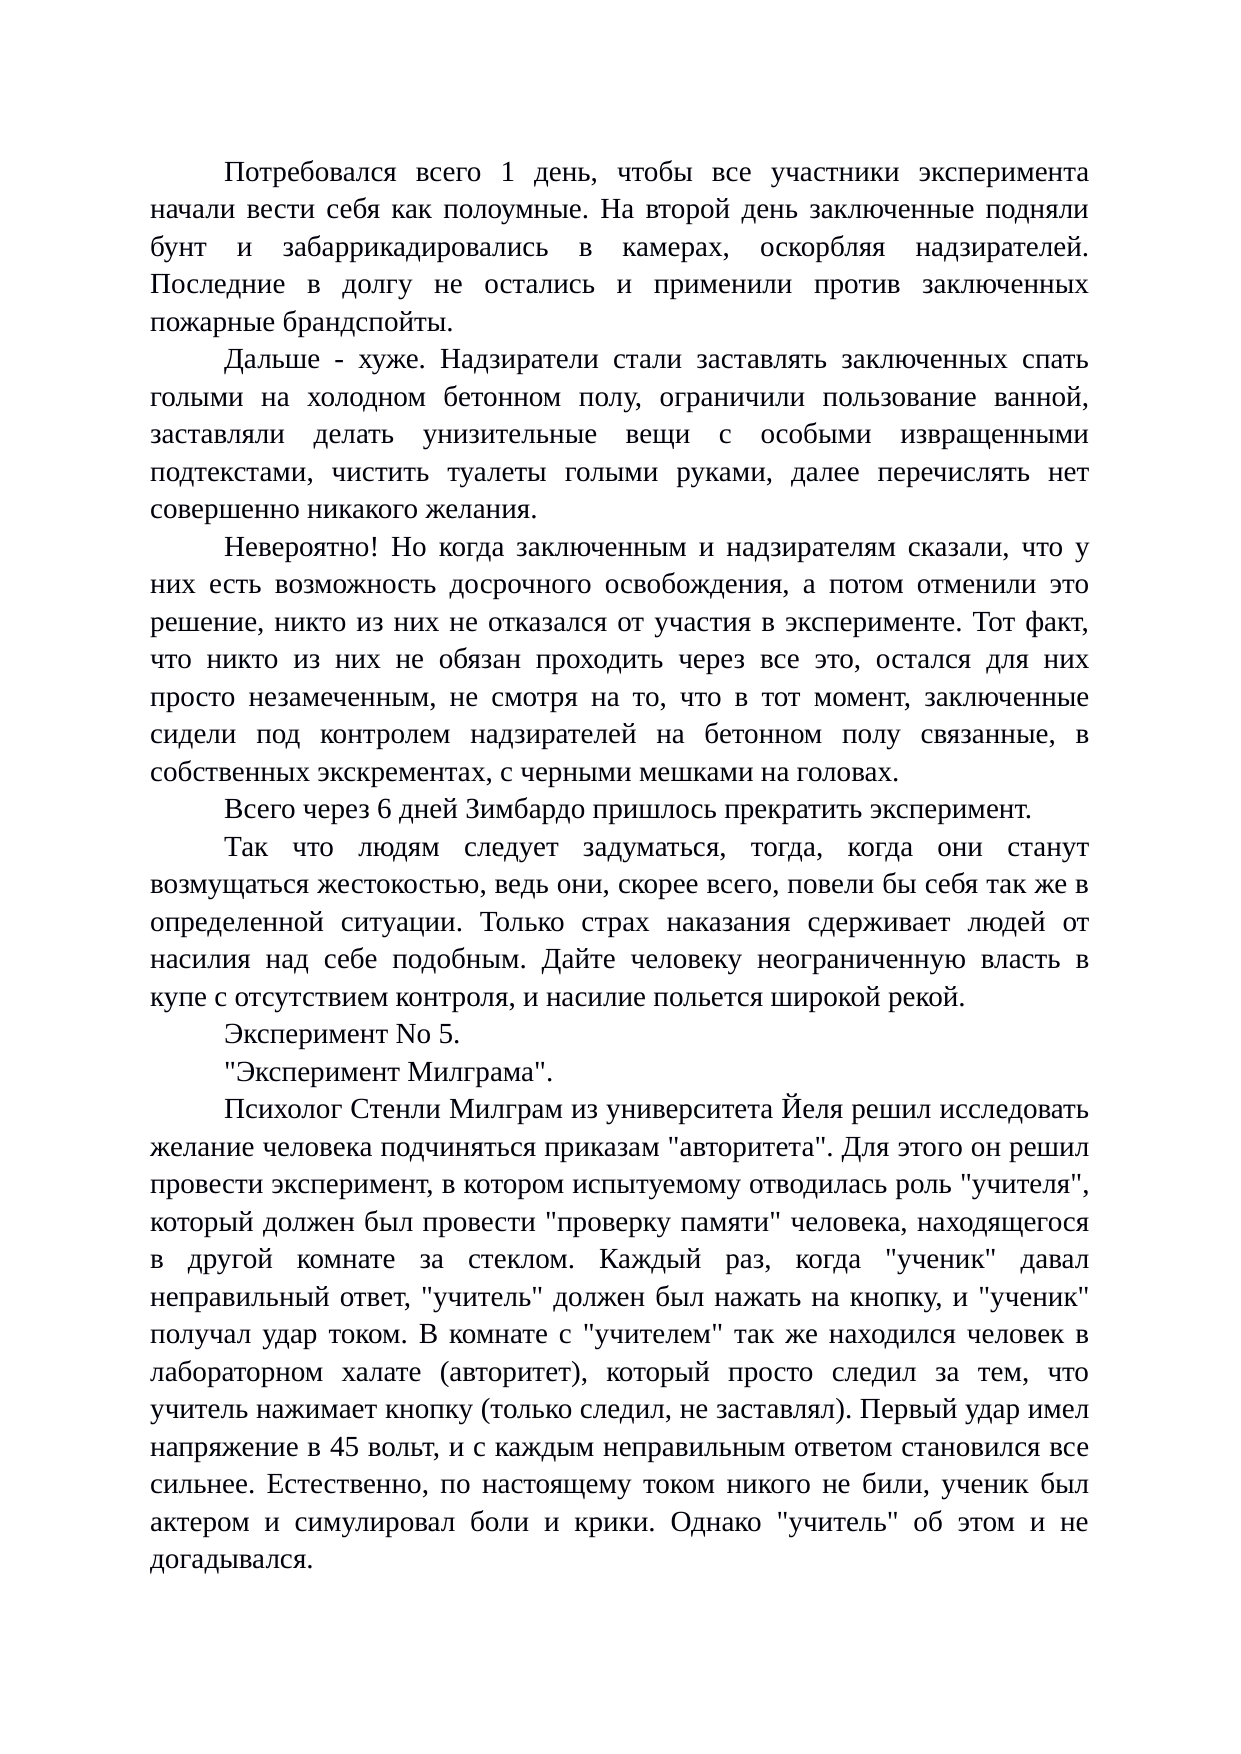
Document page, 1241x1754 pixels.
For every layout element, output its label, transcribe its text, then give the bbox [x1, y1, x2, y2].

text Дальше - хуже. Надзиратели стали заставлять заключенных спать голыми на холодном бетонном полу, ограничили пользование ванной, заставляли делать унизительные вещи с особыми извращенными подтекстами, чистить туалеты голыми руками, далее перечислять нет совершенно никакого желания. [150, 337, 1090, 525]
text "Эксперимент Милграма". [150, 1050, 1090, 1087]
text Эксперимент No 5. [150, 1012, 1090, 1050]
text Потребовался всего 1 день, чтобы все участники эксперимента начали вести себя как полоумные. На второй день заключенные подняли бунт и забаррикадировались в камерах, оскорбляя надзирателей. Последние в долгу не остались и применили против заключенных пожарные брандспойты. [150, 150, 1090, 337]
text Невероятно! Но когда заключенным и надзирателям сказали, что у них есть возможность досрочного освобождения, а потом отменили это решение, никто из них не отказался от участия в эксперименте. Тот факт, что никто из них не обязан проходить через все это, остался для них просто незамеченным, не смотря на то, что в тот момент, заключенные сидели под контролем надзирателей на бетонном полу связанные, в собственных экскрементах, с черными мешками на головах. [150, 525, 1090, 787]
text Так что людям следует задуматься, тогда, когда они станут возмущаться жестокостью, ведь они, скорее всего, повели бы себя так же в определенной ситуации. Только страх наказания сдерживает людей от насилия над себе подобным. Дайте человеку неограниченную власть в купе с отсутствием контроля, и насилие польется широкой рекой. [150, 825, 1090, 1012]
text Психолог Стенли Милграм из университета Йеля решил исследовать желание человека подчиняться приказам "авторитета". Для этого он решил провести эксперимент, в котором испытуемому отводилась роль "учителя", который должен был провести "проверку памяти" человека, находящегося в другой комнате за стеклом. Каждый раз, когда "ученик" давал неправильный ответ, "учитель" должен был нажать на кнопку, и "ученик" получал удар током. В комнате с "учителем" так же находился человек в лабораторном халате (авторитет), который просто следил за тем, что учитель нажимает кнопку (только следил, не заставлял). Первый удар имел напряжение в 45 вольт, и с каждым неправильным ответом становился все сильнее. Естественно, по настоящему током никого не били, ученик был актером и симулировал боли и крики. Однако "учитель" об этом и не догадывался. [150, 1087, 1090, 1575]
text Всего через 6 дней Зимбардо пришлось прекратить эксперимент. [150, 787, 1090, 825]
